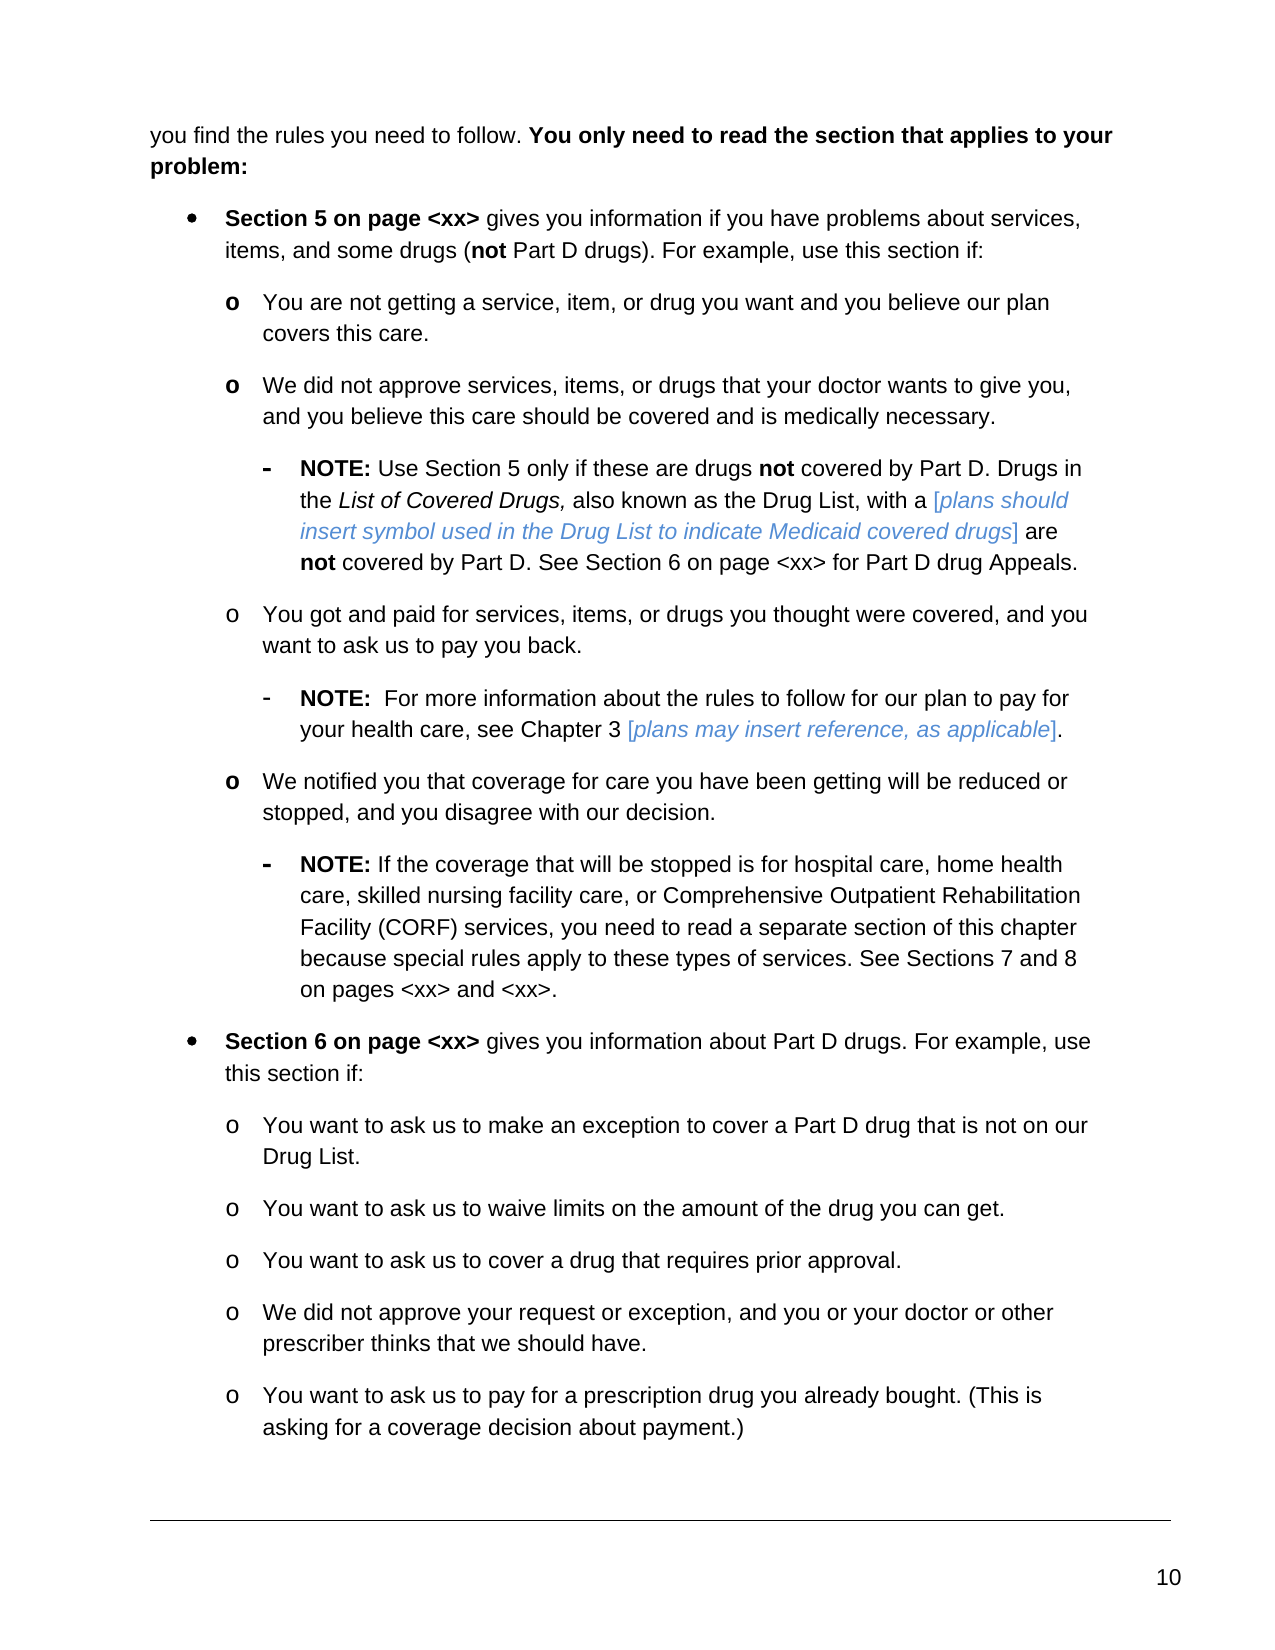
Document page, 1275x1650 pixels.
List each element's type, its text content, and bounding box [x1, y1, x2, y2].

list NOTE: If the coverage that will be stopped is for hospital care, home health care, skilled nursing facility care, or Comprehensive Outpatient Rehabilitation Facility (CORF) services, you need to read a separate section of this chapter because special rules apply to these types of services. See Sections 7 and 8 on pages <xx> and <xx>. [262, 848, 1096, 1004]
list NOTE: For more information about the rules to follow for our plan to pay for your health care, see Chapter 3 [plans may insert reference, as applicable]. [262, 681, 1096, 743]
list Section 5 on page <xx> gives you information if you have problems about services, items, and some drugs (not Part D drugs). For example, use this section if: [187, 202, 1096, 264]
list You got and paid for services, items, or drugs you thought were covered, and you want to ask us to pay you back. [225, 598, 1096, 660]
list You want to ask us to pay for a prescription drug you already bought. (This is asking for a coverage decision about payment.) [225, 1379, 1096, 1441]
list Section 6 on page <xx> gives you information about Part D drugs. For example, use this section if: [187, 1025, 1096, 1087]
list You are not getting a service, item, or drug you want and you believe our plan covers this care. [225, 285, 1096, 348]
list NOTE: Use Section 5 only if these are drugs not covered by Part D. Drugs in the List of Covered Drugs, also known as the Drug List, with a [plans should insert symbol used in the Drug List to indicate Medicaid covered drugs] are not covered by Part D. See Section 6 on page <xx> for Part D drug Appeals. [262, 452, 1096, 577]
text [150, 118, 1171, 181]
list We did not approve services, items, or drugs that your doctor wants to give you, and you believe this care should be covered and is medically necessary. [225, 368, 1096, 431]
list We did not approve your request or exception, and you or your doctor or other prescriber thinks that we should have. [225, 1296, 1096, 1358]
list You want to ask us to make an exception to cover a Part D drug that is not on our Drug List. [225, 1108, 1096, 1171]
list You want to ask us to waive limits on the amount of the drug you can get. [225, 1191, 1096, 1223]
list We notified you that coverage for care you have been getting will be reduced or stopped, and you disagree with our decision. [225, 764, 1096, 827]
list You want to ask us to cover a drug that requires prior approval. [225, 1243, 1096, 1275]
